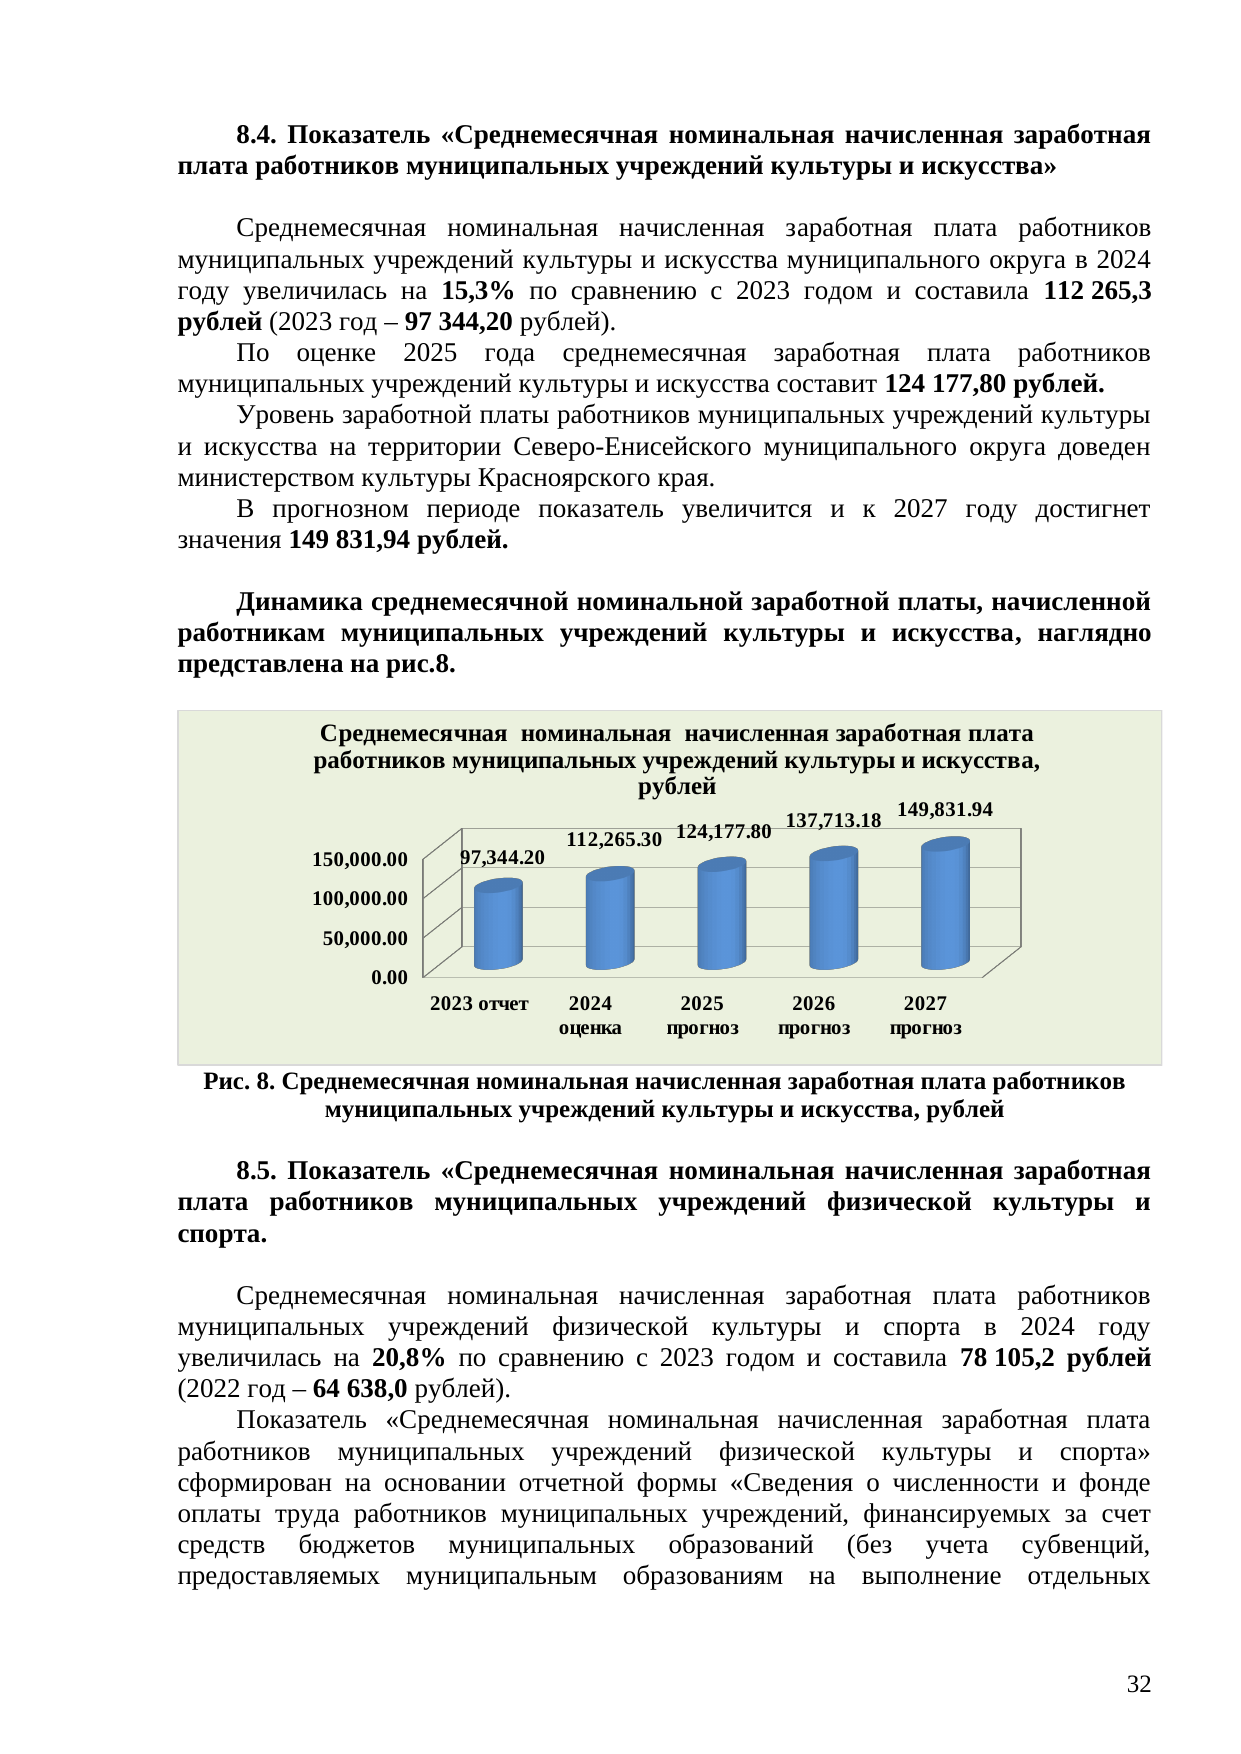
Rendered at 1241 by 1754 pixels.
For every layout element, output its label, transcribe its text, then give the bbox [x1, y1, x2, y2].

text В прогнозном периоде показатель увеличится и к 2027 году достигнет значения 149 831,94 рублей. [177, 492, 1152, 554]
text 8.4. Показатель «Среднемесячная номинальная начисленная заработная плата работников муниципальных учреждений культуры и искусства» [177, 118, 1152, 180]
text Среднемесячная номинальная начисленная заработная плата работников муниципальных учреждений физической культуры и спорта в 2024 году увеличилась на 20,8% по сравнению с 2023 годом и составила 78 105,2 рублей (2022 год – 64 638,0 рублей). [177, 1279, 1152, 1403]
text Рис. 8. Среднемесячная номинальная начисленная заработная плата работников [177, 1066, 1152, 1094]
text муниципальных учреждений культуры и искусства, рублей [177, 1094, 1152, 1123]
text По оценке 2025 года среднемесячная заработная плата работников муниципальных учреждений культуры и искусства составит 124 177,80 рублей. [177, 336, 1152, 398]
text 8.5. Показатель «Среднемесячная номинальная начисленная заработная плата работников муниципальных учреждений физической культуры и спорта. [177, 1154, 1152, 1248]
text Уровень заработной платы работников муниципальных учреждений культуры и искусства на территории Северо-Енисейского муниципального округа доведен министерством культуры Красноярского края. [177, 398, 1152, 492]
text Среднемесячная номинальная начисленная заработная плата работников муниципальных учреждений культуры и искусства муниципального округа в 2024 году увеличилась на 15,3% по сравнению с 2023 годом и составила 112 265,3 рублей (2023 год – 97 344,20 рублей). [177, 212, 1152, 336]
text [177, 1403, 1152, 1590]
text Динамика среднемесячной номинальной заработной платы, начисленной работникам муниципальных учреждений культуры и искусства, наглядно представлена на рис.8. [177, 585, 1152, 679]
